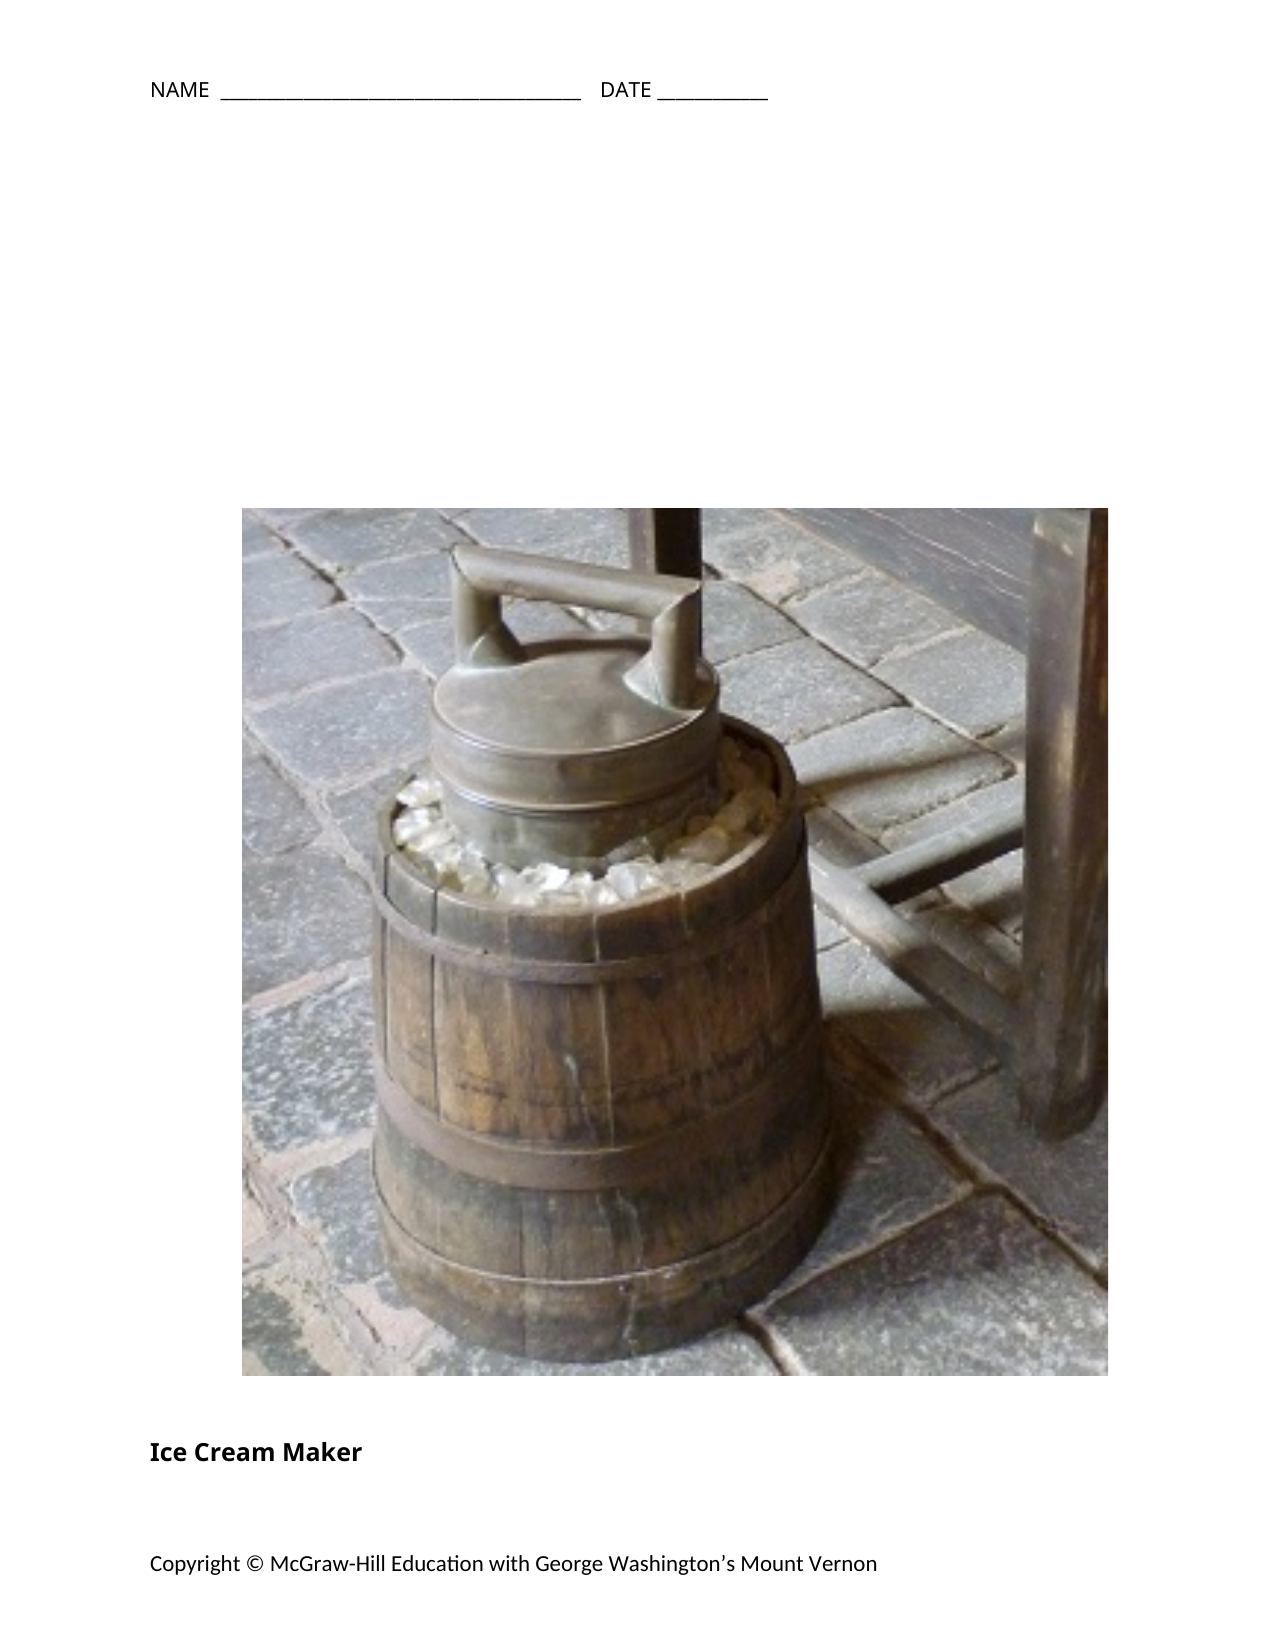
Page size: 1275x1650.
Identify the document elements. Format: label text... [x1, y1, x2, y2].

text Ice Cream Maker [150, 1434, 1125, 1468]
picture [242, 508, 1109, 1376]
